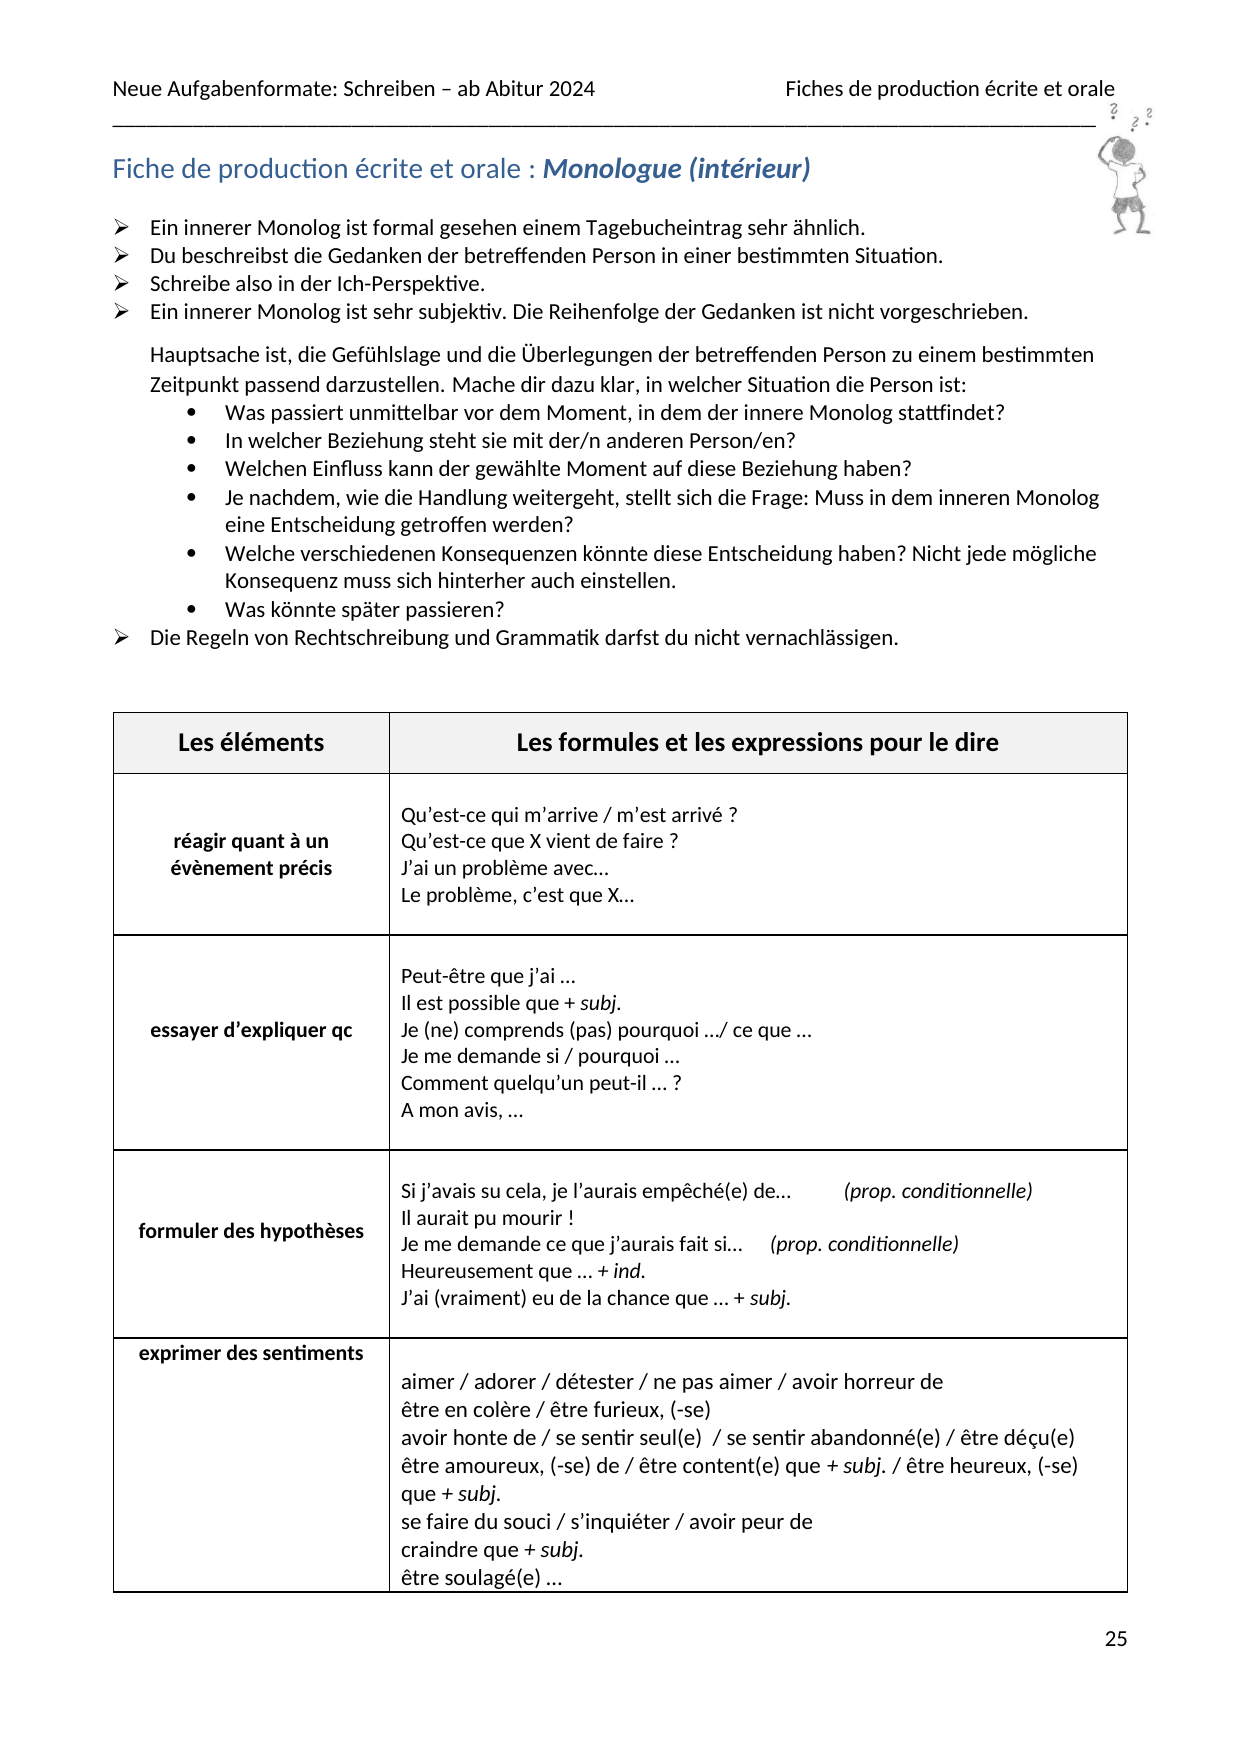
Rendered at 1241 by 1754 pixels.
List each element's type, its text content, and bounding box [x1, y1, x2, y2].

table_cell Qu’est-ce qui m’arrive / m’est arrivé ? Qu’est-ce que X vient de faire ? J’ai un problème avec… Le problème, c’est que X… [390, 774, 1127, 934]
list Die Regeln von Rechtschreibung und Grammatik darfst du nicht vernachlässigen. [112, 623, 1128, 651]
list Was passiert unmittelbar vor dem Moment, in dem der innere Monolog stattfindet? [187, 398, 1128, 427]
list Welchen Einfluss kann der gewählte Moment auf diese Beziehung haben? [187, 454, 1128, 483]
table_cell Si j’avais su cela, je l’aurais empêché(e) de… (prop. conditionnelle) Il aurait pu mourir ! Je me demande ce que j’aurais fait si… (prop. conditionnelle) Heureusement que … + ind. J’ai (vraiment) eu de la chance que … + subj. [390, 1151, 1127, 1337]
table_cell Peut-être que j’ai … Il est possible que + subj. Je (ne) comprends (pas) pourquoi …/ ce que … Je me demande si / pourquoi … Comment quelqu’un peut-il … ? A mon avis, … [390, 936, 1127, 1149]
picture [1095, 100, 1161, 242]
text Hauptsache ist, die Gefühlslage und die Überlegungen der betreffenden Person zu einem bestimmten Zeitpunkt passend darzustellen. Mache dir dazu klar, in welcher Situation die Person ist: [150, 340, 1128, 398]
table_header Les éléments [114, 713, 389, 773]
table_cell réagir quant à un évènement précis [114, 774, 389, 934]
table_cell formuler des hypothèses [114, 1151, 389, 1337]
list Ein innerer Monolog ist formal gesehen einem Tagebucheintrag sehr ähnlich. [112, 213, 1095, 241]
list Ein innerer Monolog ist sehr subjektiv. Die Reihenfolge der Gedanken ist nicht vorgeschrieben. [112, 297, 1128, 325]
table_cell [114, 1339, 389, 1591]
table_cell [390, 1339, 1127, 1591]
list Du beschreibst die Gedanken der betreffenden Person in einer bestimmten Situation. [112, 241, 1128, 269]
table_cell essayer d’expliquer qc [114, 936, 389, 1149]
list Je nachdem, wie die Handlung weitergeht, stellt sich die Frage: Muss in dem inneren Monolog eine Entscheidung getroffen werden? [187, 483, 1128, 539]
list Schreibe also in der Ich-Perspektive. [112, 269, 1128, 297]
subtitle Fiche de production écrite et orale : Monologue (intérieur) [112, 150, 1095, 186]
list Welche verschiedenen Konsequenzen könnte diese Entscheidung haben? Nicht jede mögliche Konsequenz muss sich hinterher auch einstellen. [187, 539, 1128, 595]
table_header Les formules et les expressions pour le dire [390, 713, 1127, 773]
list In welcher Beziehung steht sie mit der/n anderen Person/en? [187, 427, 1128, 454]
list Was könnte später passieren? [187, 595, 1128, 623]
